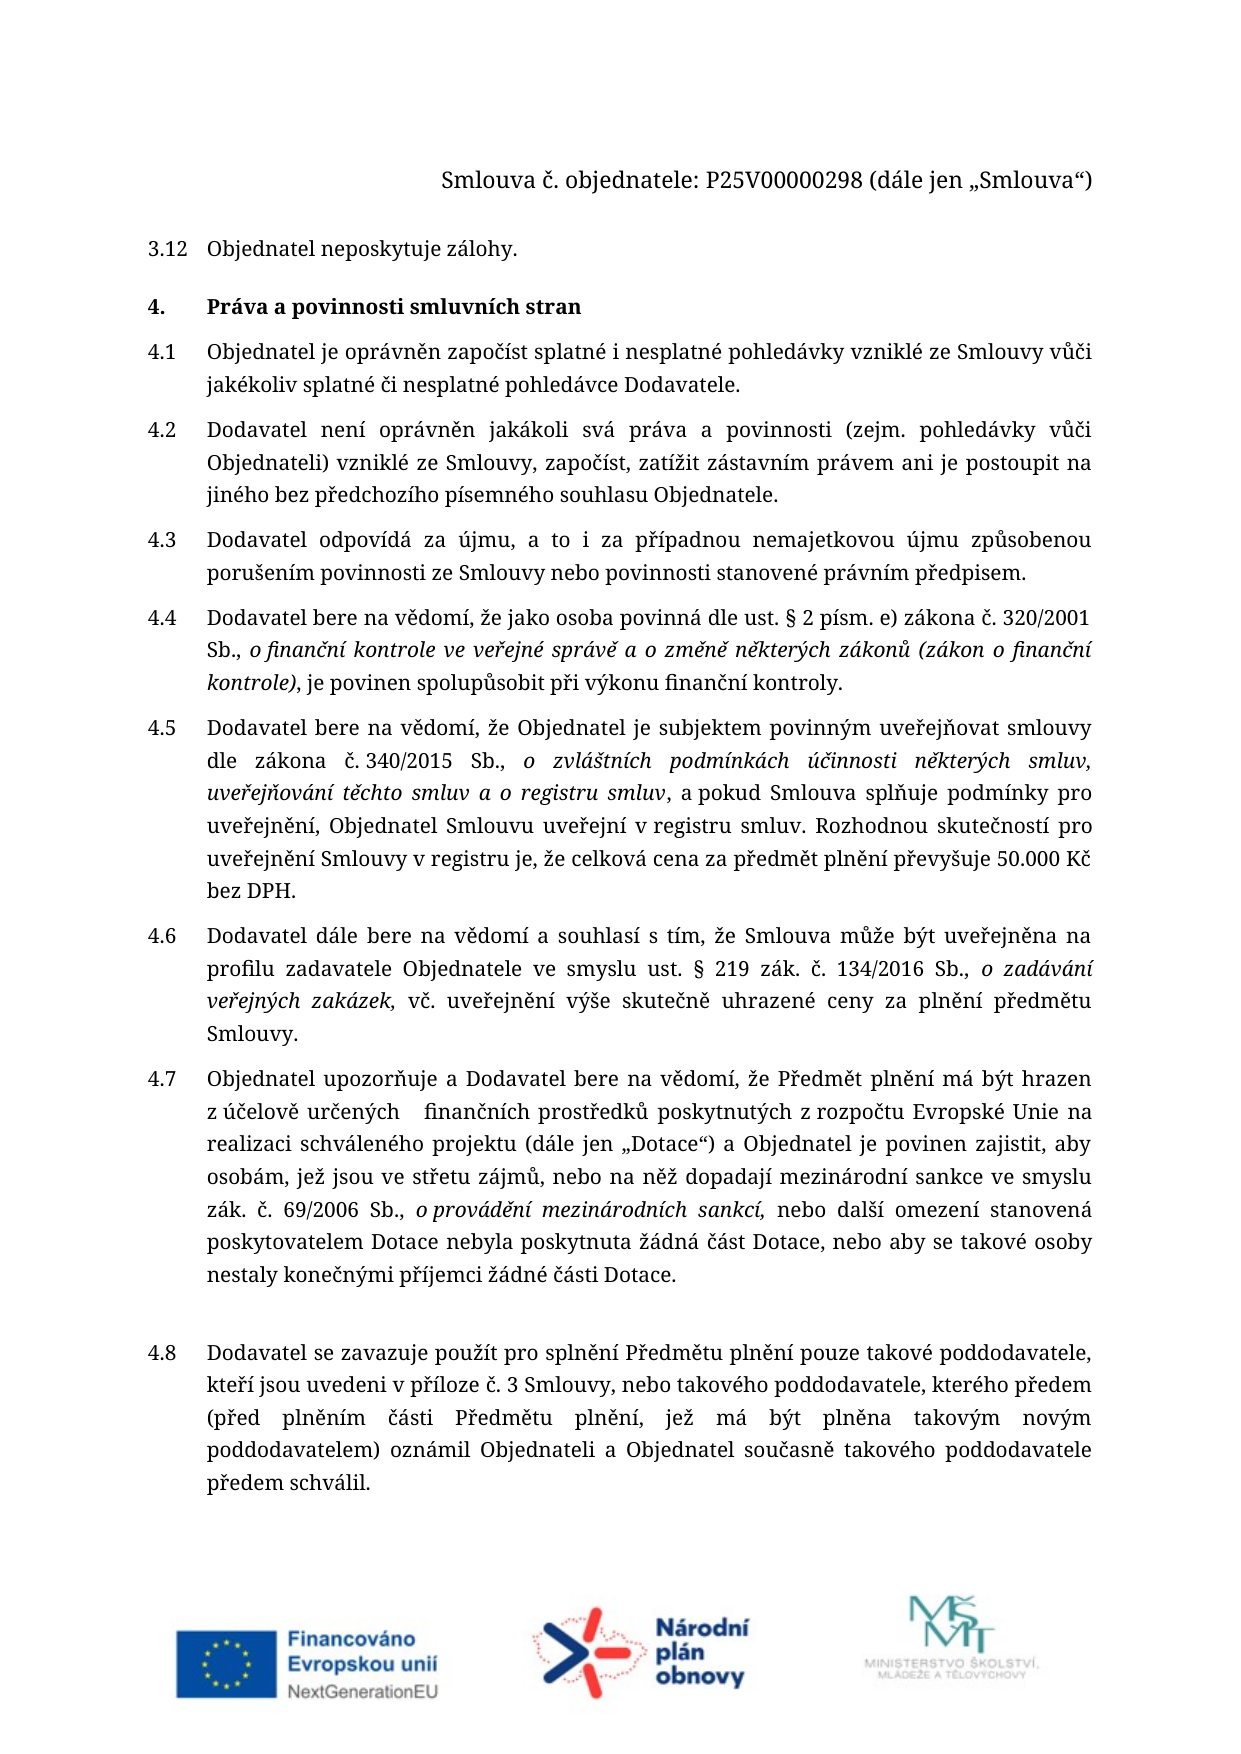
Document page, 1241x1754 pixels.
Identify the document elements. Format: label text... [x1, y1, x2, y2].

list Dodavatel bere na vědomí, že Objednatel je subjektem povinným uveřejňovat smlouvy dle zákona č. 340/2015 Sb., o zvláštních podmínkách účinnosti některých smluv, uveřejňování těchto smluv a o registru smluv, a pokud Smlouva splňuje podmínky pro uveřejnění, Objednatel Smlouvu uveřejní v registru smluv. Rozhodnou skutečností pro uveřejnění Smlouvy v registru je, že celková cena za předmět plnění převyšuje 50.000 Kč bez DPH. [148, 713, 1093, 905]
list Dodavatel odpovídá za újmu, a to i za případnou nemajetkovou újmu způsobenou porušením povinnosti ze Smlouvy nebo povinnosti stanovené právním předpisem. [148, 525, 1093, 586]
list Objednatel je oprávněn započíst splatné i nesplatné pohledávky vzniklé ze Smlouvy vůči jakékoliv splatné či nesplatné pohledávce Dodavatele. [148, 337, 1093, 398]
list Práva a povinnosti smluvních stran [148, 292, 1093, 321]
list Objednatel neposkytuje zálohy. [148, 234, 1093, 263]
list Dodavatel není oprávněn jakákoli svá práva a povinnosti (zejm. pohledávky vůči Objednateli) vzniklé ze Smlouvy, započíst, zatížit zástavním právem ani je postoupit na jiného bez předchozího písemného souhlasu Objednatele. [148, 415, 1093, 509]
list Dodavatel se zavazuje použít pro splnění Předmětu plnění pouze takové poddodavatele, kteří jsou uvedeni v příloze č. 3 Smlouvy, nebo takového poddodavatele, kterého předem (před plněním části Předmětu plnění, jež má být plněna takovým novým poddodavatelem) oznámil Objednateli a Objednatel současně takového poddodavatele předem schválil. [148, 1338, 1093, 1497]
picture [147, 1548, 1093, 1726]
list Dodavatel dále bere na vědomí a souhlasí s tím, že Smlouva může být uveřejněna na profilu zadavatele Objednatele ve smyslu ust. § 219 zák. č. 134/2016 Sb., o zadávání veřejných zakázek, vč. uveřejnění výše skutečně uhrazené ceny za plnění předmětu Smlouvy. [148, 921, 1093, 1048]
list Dodavatel bere na vědomí, že jako osoba povinná dle ust. § 2 písm. e) zákona č. 320/2001 Sb., o finanční kontrole ve veřejné správě a o změně některých zákonů (zákon o finanční kontrole), je povinen spolupůsobit při výkonu finanční kontroly. [148, 603, 1093, 697]
list Objednatel upozorňuje a Dodavatel bere na vědomí, že Předmět plnění má být hrazen z účelově určených finančních prostředků poskytnutých z rozpočtu Evropské Unie na realizaci schváleného projektu (dále jen „Dotace“) a Objednatel je povinen zajistit, aby osobám, jež jsou ve střetu zájmů, nebo na něž dopadají mezinárodní sankce ve smyslu zák. č. 69/2006 Sb., o provádění mezinárodních sankcí, nebo další omezení stanovená poskytovatelem Dotace nebyla poskytnuta žádná část Dotace, nebo aby se takové osoby nestaly konečnými příjemci žádné části Dotace. [148, 1064, 1093, 1288]
